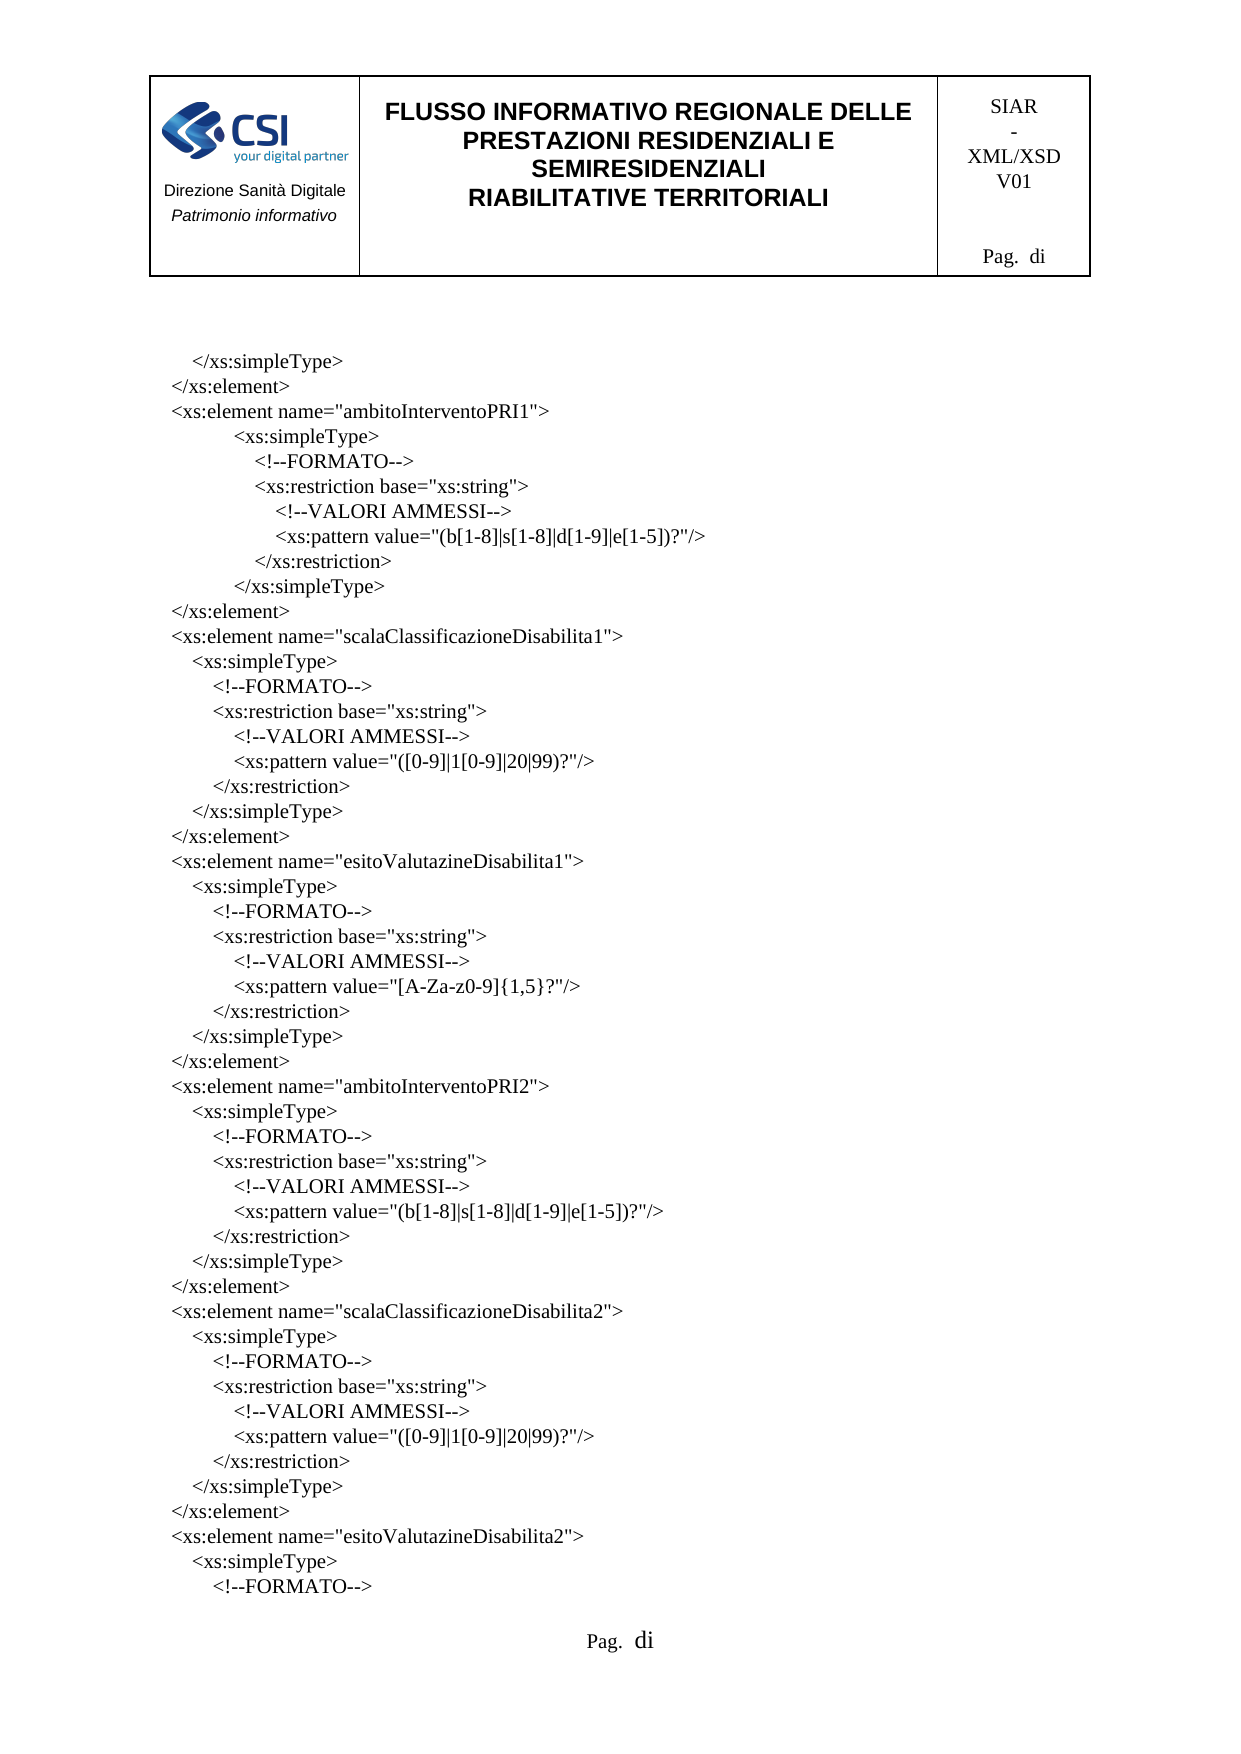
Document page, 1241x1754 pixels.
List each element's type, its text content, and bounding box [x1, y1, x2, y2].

text <xs:restriction base="xs:string"> [150, 1373, 1090, 1398]
text </xs:element> [150, 1273, 1090, 1298]
text <xs:element name="esitoValutazineDisabilita2"> [150, 1523, 1090, 1548]
text <xs:pattern value="(b[1-8]|s[1-8]|d[1-9]|e[1-5])?"/> [150, 1198, 1090, 1223]
text <!--FORMATO--> [150, 673, 1090, 698]
text <!--VALORI AMMESSI--> [150, 1173, 1090, 1198]
text </xs:simpleType> [150, 1248, 1090, 1273]
text </xs:simpleType> [150, 348, 1090, 373]
text <!--VALORI AMMESSI--> [150, 723, 1090, 748]
text </xs:simpleType> [150, 1473, 1090, 1498]
text <xs:simpleType> [150, 1323, 1090, 1348]
text <xs:simpleType> [150, 1548, 1090, 1573]
text <xs:pattern value="(b[1-8]|s[1-8]|d[1-9]|e[1-5])?"/> [150, 523, 1090, 548]
text </xs:restriction> [150, 998, 1090, 1023]
text <xs:element name="ambitoInterventoPRI2"> [150, 1073, 1090, 1098]
text <xs:simpleType> [150, 1098, 1090, 1123]
text <xs:restriction base="xs:string"> [150, 473, 1090, 498]
text <xs:simpleType> [150, 423, 1090, 448]
text <!--FORMATO--> [150, 448, 1090, 473]
text <!--FORMATO--> [150, 898, 1090, 923]
text </xs:restriction> [150, 773, 1090, 798]
text <xs:simpleType> [150, 873, 1090, 898]
text </xs:element> [150, 1048, 1090, 1073]
text </xs:simpleType> [150, 798, 1090, 823]
picture [160, 102, 350, 164]
text <xs:restriction base="xs:string"> [150, 1148, 1090, 1173]
text <!--FORMATO--> [150, 1123, 1090, 1148]
text <xs:element name="scalaClassificazioneDisabilita2"> [150, 1298, 1090, 1323]
text </xs:element> [150, 598, 1090, 623]
text </xs:restriction> [150, 548, 1090, 573]
text </xs:element> [150, 823, 1090, 848]
text <xs:pattern value="([0-9]|1[0-9]|20|99)?"/> [150, 748, 1090, 773]
text <xs:element name="esitoValutazineDisabilita1"> [150, 848, 1090, 873]
text </xs:element> [150, 373, 1090, 398]
text <!--FORMATO--> [150, 1348, 1090, 1373]
text </xs:element> [150, 1498, 1090, 1523]
text <xs:element name="ambitoInterventoPRI1"> [150, 398, 1090, 423]
text </xs:restriction> [150, 1448, 1090, 1473]
text <!--VALORI AMMESSI--> [150, 498, 1090, 523]
text </xs:simpleType> [150, 1023, 1090, 1048]
text <xs:restriction base="xs:string"> [150, 923, 1090, 948]
text <!--FORMATO--> [150, 1573, 1090, 1598]
text <xs:element name="scalaClassificazioneDisabilita1"> [150, 623, 1090, 648]
text <xs:pattern value="([0-9]|1[0-9]|20|99)?"/> [150, 1423, 1090, 1448]
text </xs:simpleType> [150, 573, 1090, 598]
text <xs:restriction base="xs:string"> [150, 698, 1090, 723]
text </xs:restriction> [150, 1223, 1090, 1248]
text <xs:pattern value="[A-Za-z0-9]{1,5}?"/> [150, 973, 1090, 998]
text <!--VALORI AMMESSI--> [150, 1398, 1090, 1423]
text <!--VALORI AMMESSI--> [150, 948, 1090, 973]
text <xs:simpleType> [150, 648, 1090, 673]
